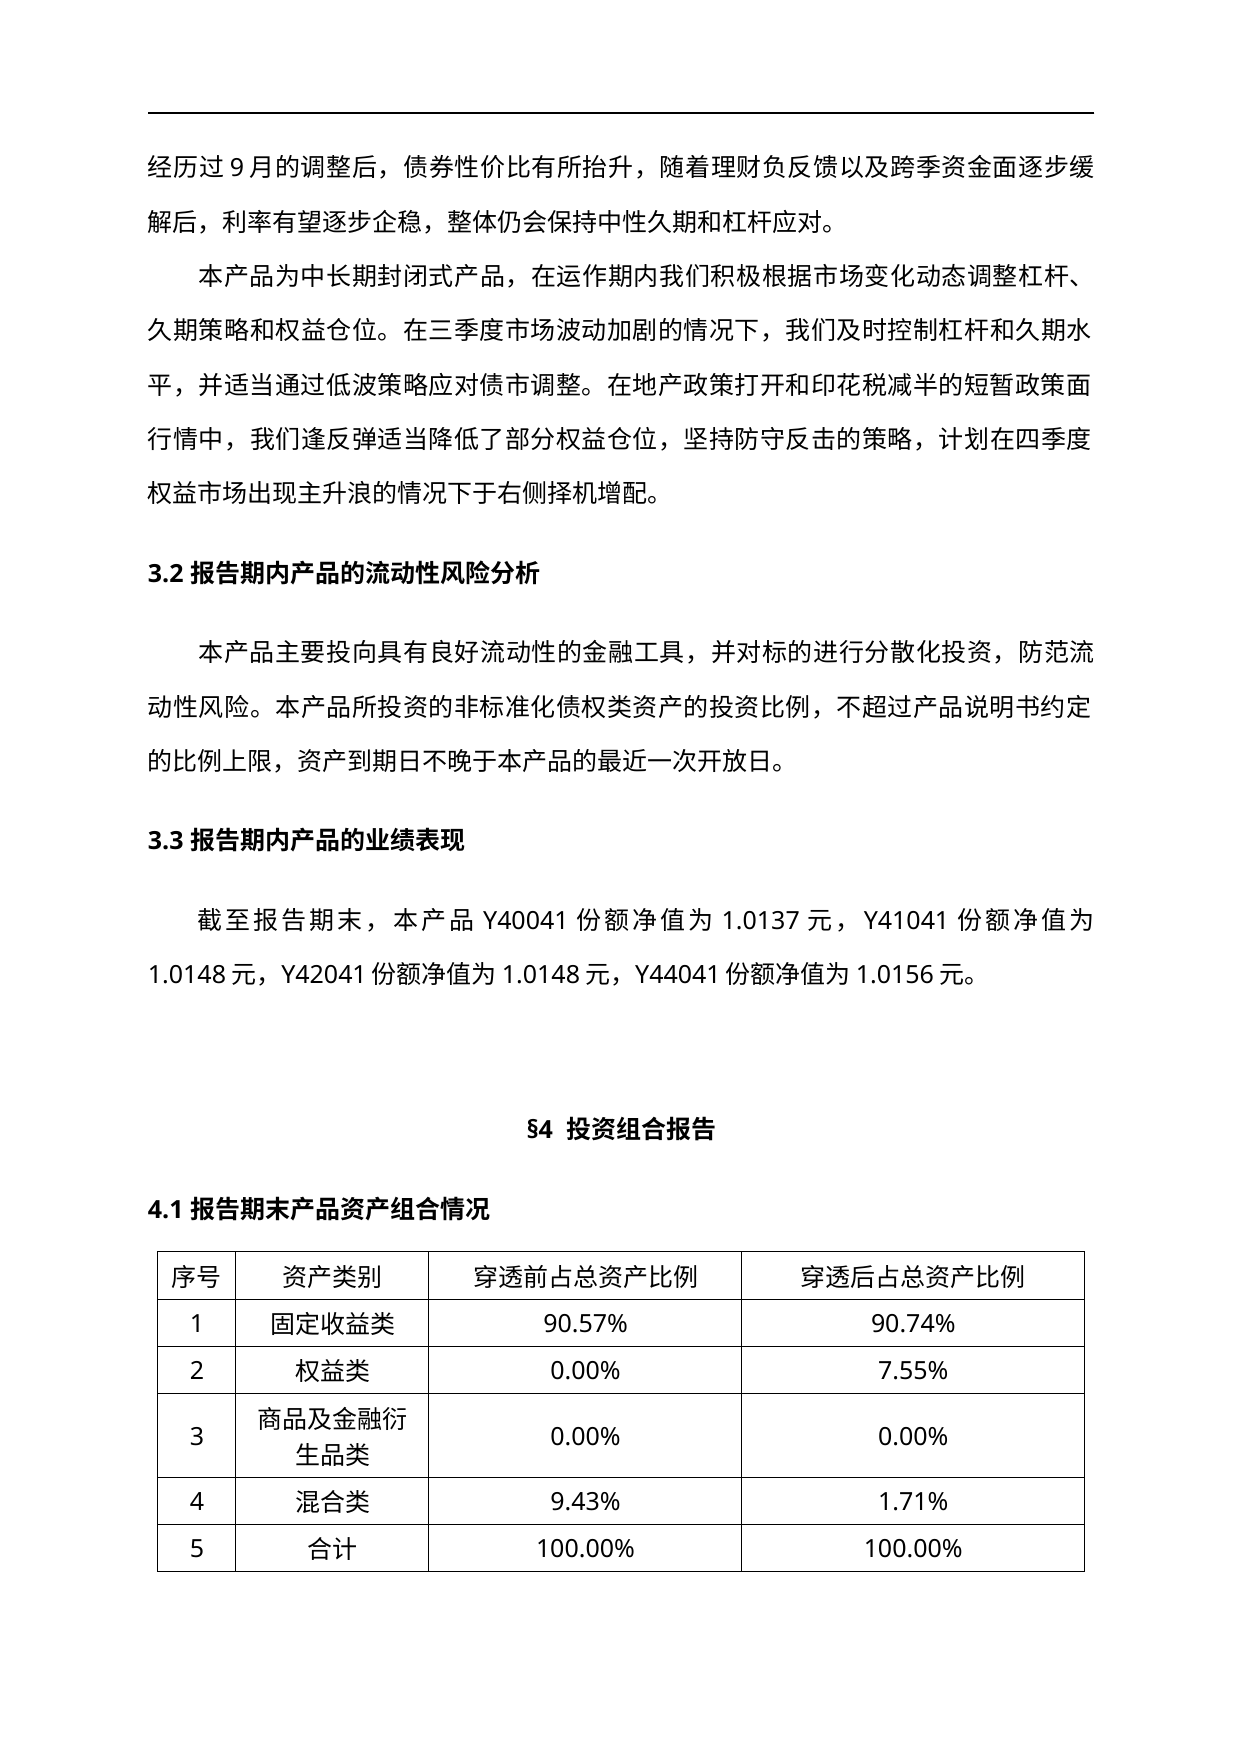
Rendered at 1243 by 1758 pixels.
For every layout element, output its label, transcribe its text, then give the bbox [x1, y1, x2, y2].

table_cell 7.55% [742, 1347, 1084, 1393]
table_cell 3 [158, 1394, 235, 1477]
table_cell 90.57% [429, 1300, 741, 1346]
text 本产品主要投向具有良好流动性的金融工具，并对标的进行分散化投资，防范流动性风险。本产品所投资的非标准化债权类资产的投资比例，不超过产品说明书约定的比例上限，资产到期日不晚于本产品的最近一次开放日。 [148, 633, 1094, 778]
table_cell 混合类 [236, 1478, 428, 1524]
table_cell 4 [158, 1478, 235, 1524]
table_cell 1.71% [742, 1478, 1084, 1524]
table_cell 合计 [236, 1525, 428, 1571]
table_header 资产类别 [236, 1252, 428, 1298]
table_cell 100.00% [429, 1525, 741, 1571]
text 3.2 报告期内产品的流动性风险分析 [148, 553, 1094, 589]
table_cell 90.74% [742, 1300, 1084, 1346]
table_cell 2 [158, 1347, 235, 1393]
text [148, 148, 1094, 510]
table_cell 0.00% [429, 1347, 741, 1393]
table_cell 0.00% [429, 1394, 741, 1477]
table_cell 1 [158, 1300, 235, 1346]
table_header 穿透前占总资产比例 [429, 1252, 741, 1298]
text 截至报告期末，本产品Y40041份额净值为1.0137元，Y41041份额净值为1.0148元，Y42041份额净值为1.0148元，Y44041份额净值为1.0156元。 [148, 900, 1094, 991]
table_header 穿透后占总资产比例 [742, 1252, 1084, 1298]
table_cell 固定收益类 [236, 1300, 428, 1346]
table_cell 5 [158, 1525, 235, 1571]
table_cell 权益类 [236, 1347, 428, 1393]
table_cell 100.00% [742, 1525, 1084, 1571]
table_header 序号 [158, 1252, 235, 1298]
text 4.1 报告期末产品资产组合情况 [148, 1189, 1094, 1226]
text §4 投资组合报告 [148, 1110, 1094, 1146]
table_cell 9.43% [429, 1478, 741, 1524]
table_cell 0.00% [742, 1394, 1084, 1477]
text 3.3 报告期内产品的业绩表现 [148, 821, 1094, 857]
table_cell 商品及金融衍生品类 [236, 1394, 428, 1477]
